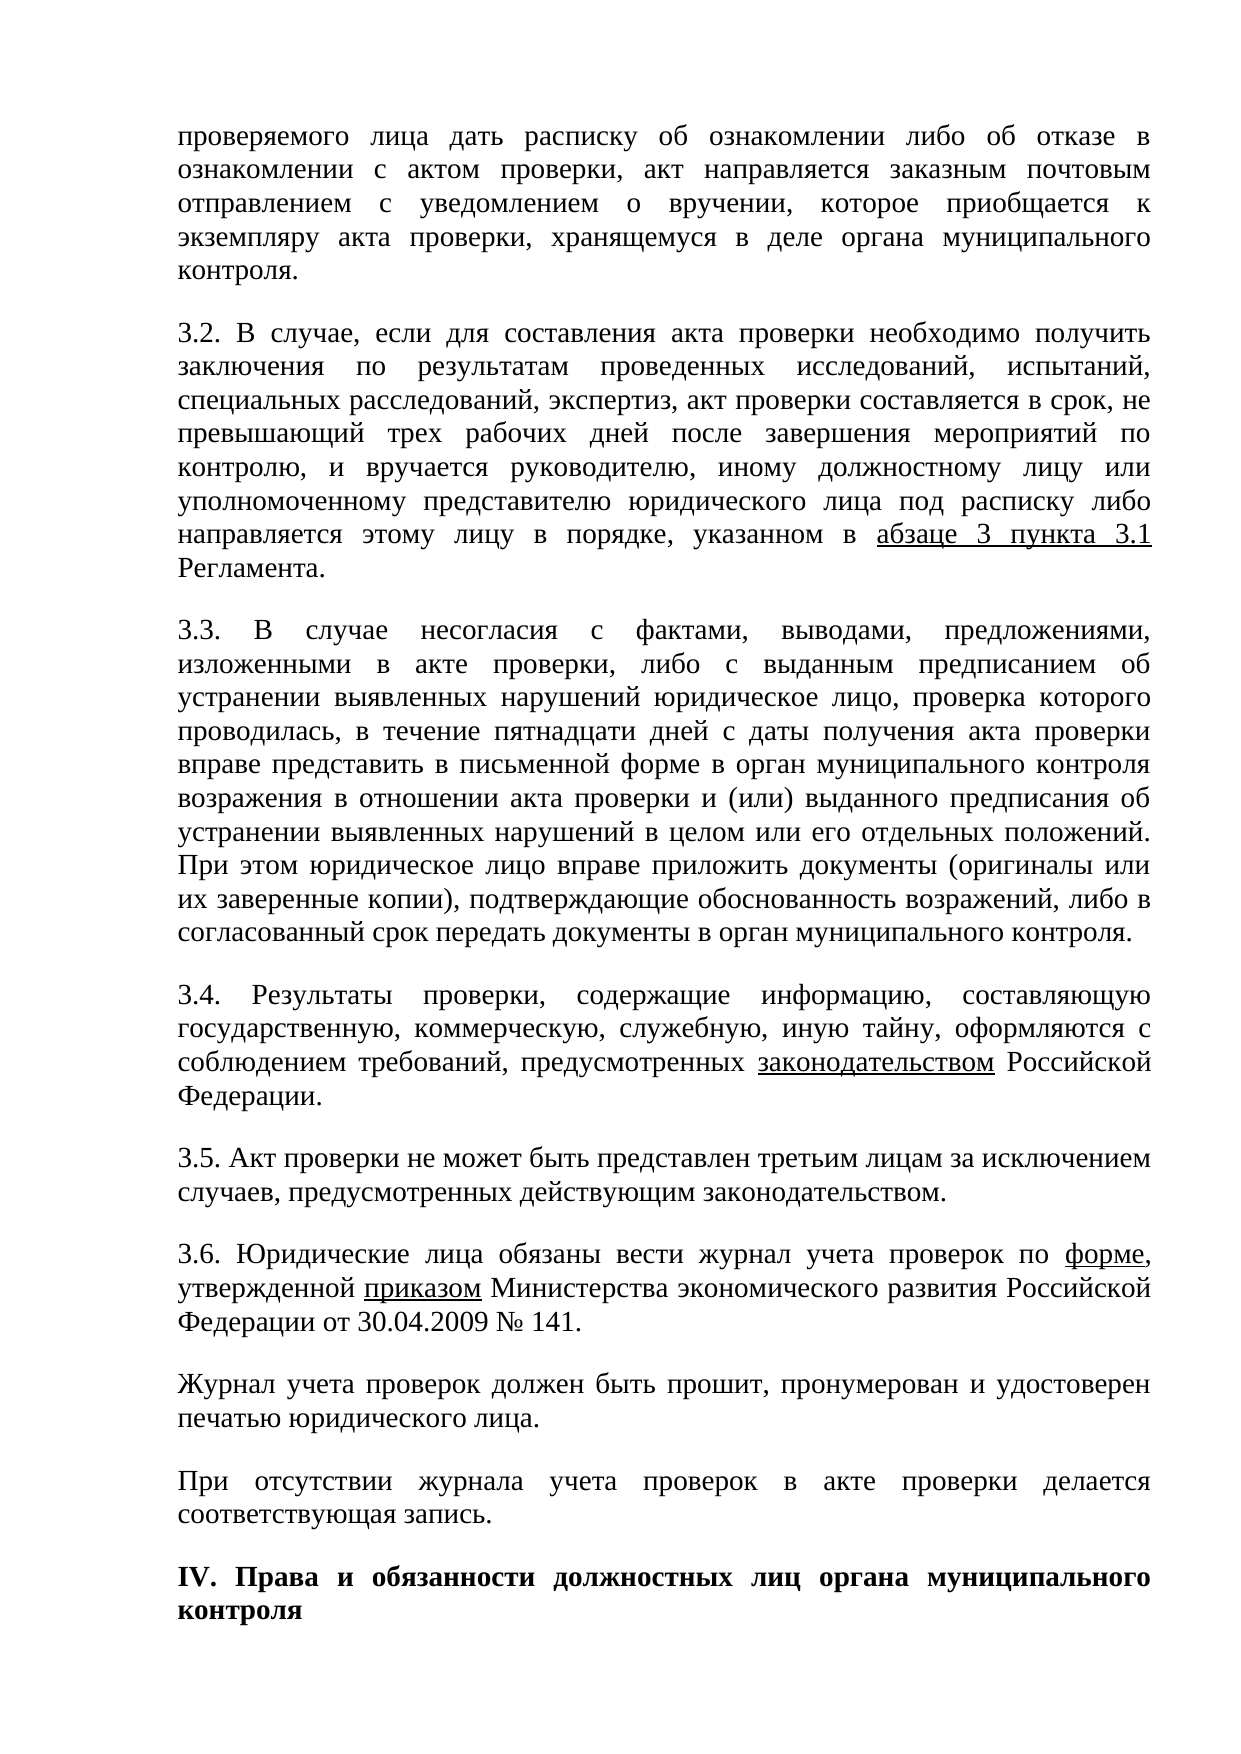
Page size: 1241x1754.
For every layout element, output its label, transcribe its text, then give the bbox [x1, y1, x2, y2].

text 3.3. В случае несогласия с фактами, выводами, предложениями, изложенными в акте проверки, либо с выданным предписанием об устранении выявленных нарушений юридическое лицо, проверка которого проводилась, в течение пятнадцати дней с даты получения акта проверки вправе представить в письменной форме в орган муниципального контроля возражения в отношении акта проверки и (или) выданного предписания об устранении выявленных нарушений в целом или его отдельных положений. При этом юридическое лицо вправе приложить документы (оригиналы или их заверенные копии), подтверждающие обоснованность возражений, либо в согласованный срок передать документы в орган муниципального контроля. [177, 612, 1152, 948]
text При отсутствии журнала учета проверок в акте проверки делается соответствующая запись. [177, 1463, 1152, 1530]
text 3.4. Результаты проверки, содержащие информацию, составляющую государственную, коммерческую, служебную, иную тайну, оформляются с соблюдением требований, предусмотренных законодательством Российской Федерации. [177, 977, 1152, 1111]
text IV. Права и обязанности должностных лиц органа муниципального контроля [177, 1559, 1152, 1626]
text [177, 118, 1152, 286]
text Журнал учета проверок должен быть прошит, пронумерован и удостоверен печатью юридического лица. [177, 1366, 1152, 1433]
text 3.2. В случае, если для составления акта проверки необходимо получить заключения по результатам проведенных исследований, испытаний, специальных расследований, экспертиз, акт проверки составляется в срок, не превышающий трех рабочих дней после завершения мероприятий по контролю, и вручается руководителю, иному должностному лицу или уполномоченному представителю юридического лица под расписку либо направляется этому лицу в порядке, указанном в абзаце 3 пункта 3.1 Регламента. [177, 315, 1152, 583]
text 3.6. Юридические лица обязаны вести журнал учета проверок по форме, утвержденной приказом Министерства экономического развития Российской Федерации от 30.04.2009 № 141. [177, 1237, 1152, 1337]
text 3.5. Акт проверки не может быть представлен третьим лицам за исключением случаев, предусмотренных действующим законодательством. [177, 1140, 1152, 1207]
